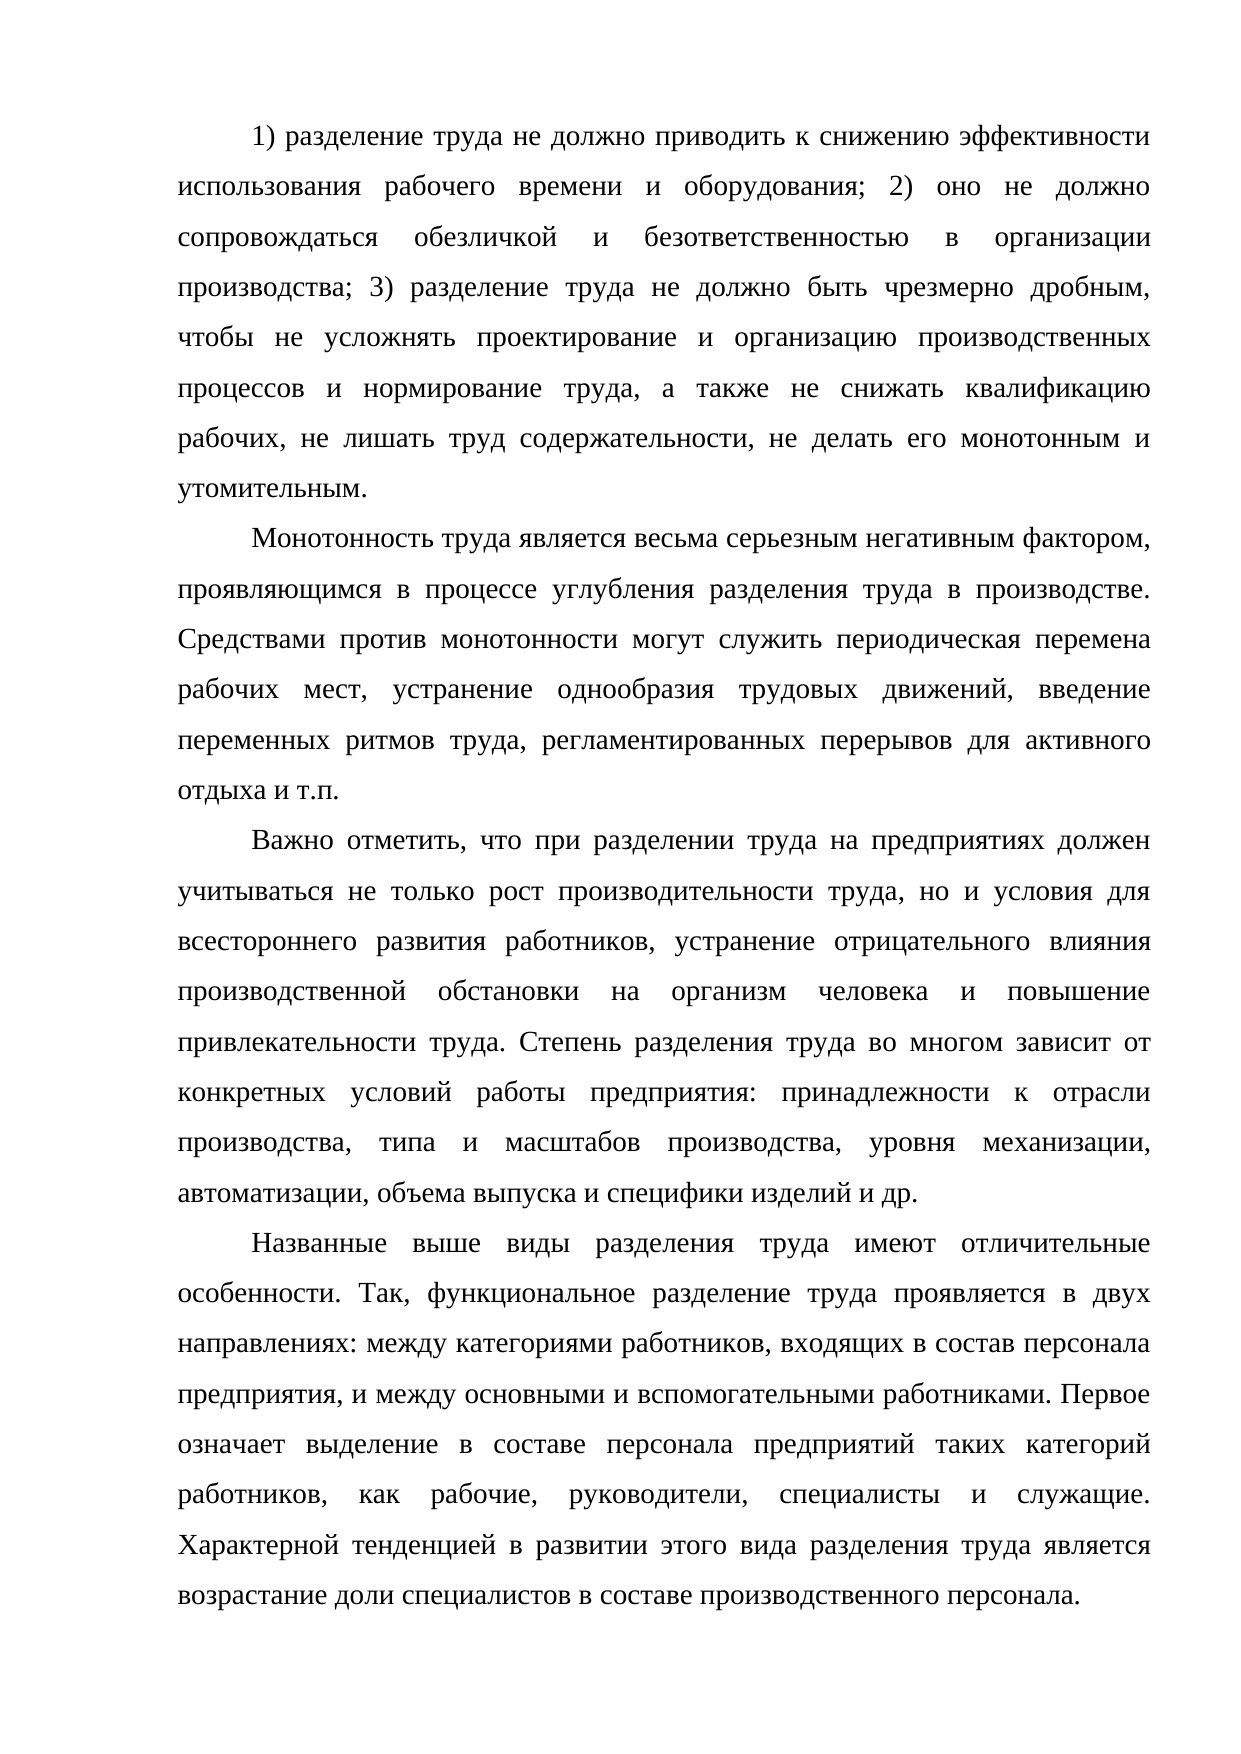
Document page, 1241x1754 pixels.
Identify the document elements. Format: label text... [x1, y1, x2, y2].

text Монотонность труда является весьма серьезным негативным фактором, проявляющимся в процессе углубления разделения труда в производстве. Средствами против монотонности могут служить периодическая перемена рабочих мест, устранение однообразия трудовых движений, введение переменных ритмов труда, регламентированных перерывов для активного отдыха и т.п. [177, 521, 1152, 806]
text Названные выше виды разделения труда имеют отличительные особенности. Так, функциональное разделение труда проявляется в двух направлениях: между категориями работников, входящих в состав персонала предприятия, и между основными и вспомогательными работниками. Первое означает выделение в составе персонала предприятий таких категорий работников, как рабочие, руководители, специалисты и служащие. Характерной тенденцией в развитии этого вида разделения труда является возрастание доли специалистов в составе производственного персонала. [177, 1225, 1152, 1611]
text 1) разделение труда не должно приводить к снижению эффективности использования рабочего времени и оборудования; 2) оно не должно сопровождаться обезличкой и безответственностью в организации производства; 3) разделение труда не должно быть чрезмерно дробным, чтобы не усложнять проектирование и организацию производственных процессов и нормирование труда, а также не снижать квалификацию рабочих, не лишать труд содержательности, не делать его монотонным и утомительным. [177, 118, 1152, 504]
text Важно отметить, что при разделении труда на предприятиях должен учитываться не только рост производительности труда, но и условия для всестороннего развития работников, устранение отрицательного влияния производственной обстановки на организм человека и повышение привлекательности труда. Степень разделения труда во многом зависит от конкретных условий работы предприятия: принадлежности к отрасли производства, типа и масштабов производства, уровня механизации, автоматизации, объема выпуска и специфики изделий и др. [177, 822, 1152, 1208]
